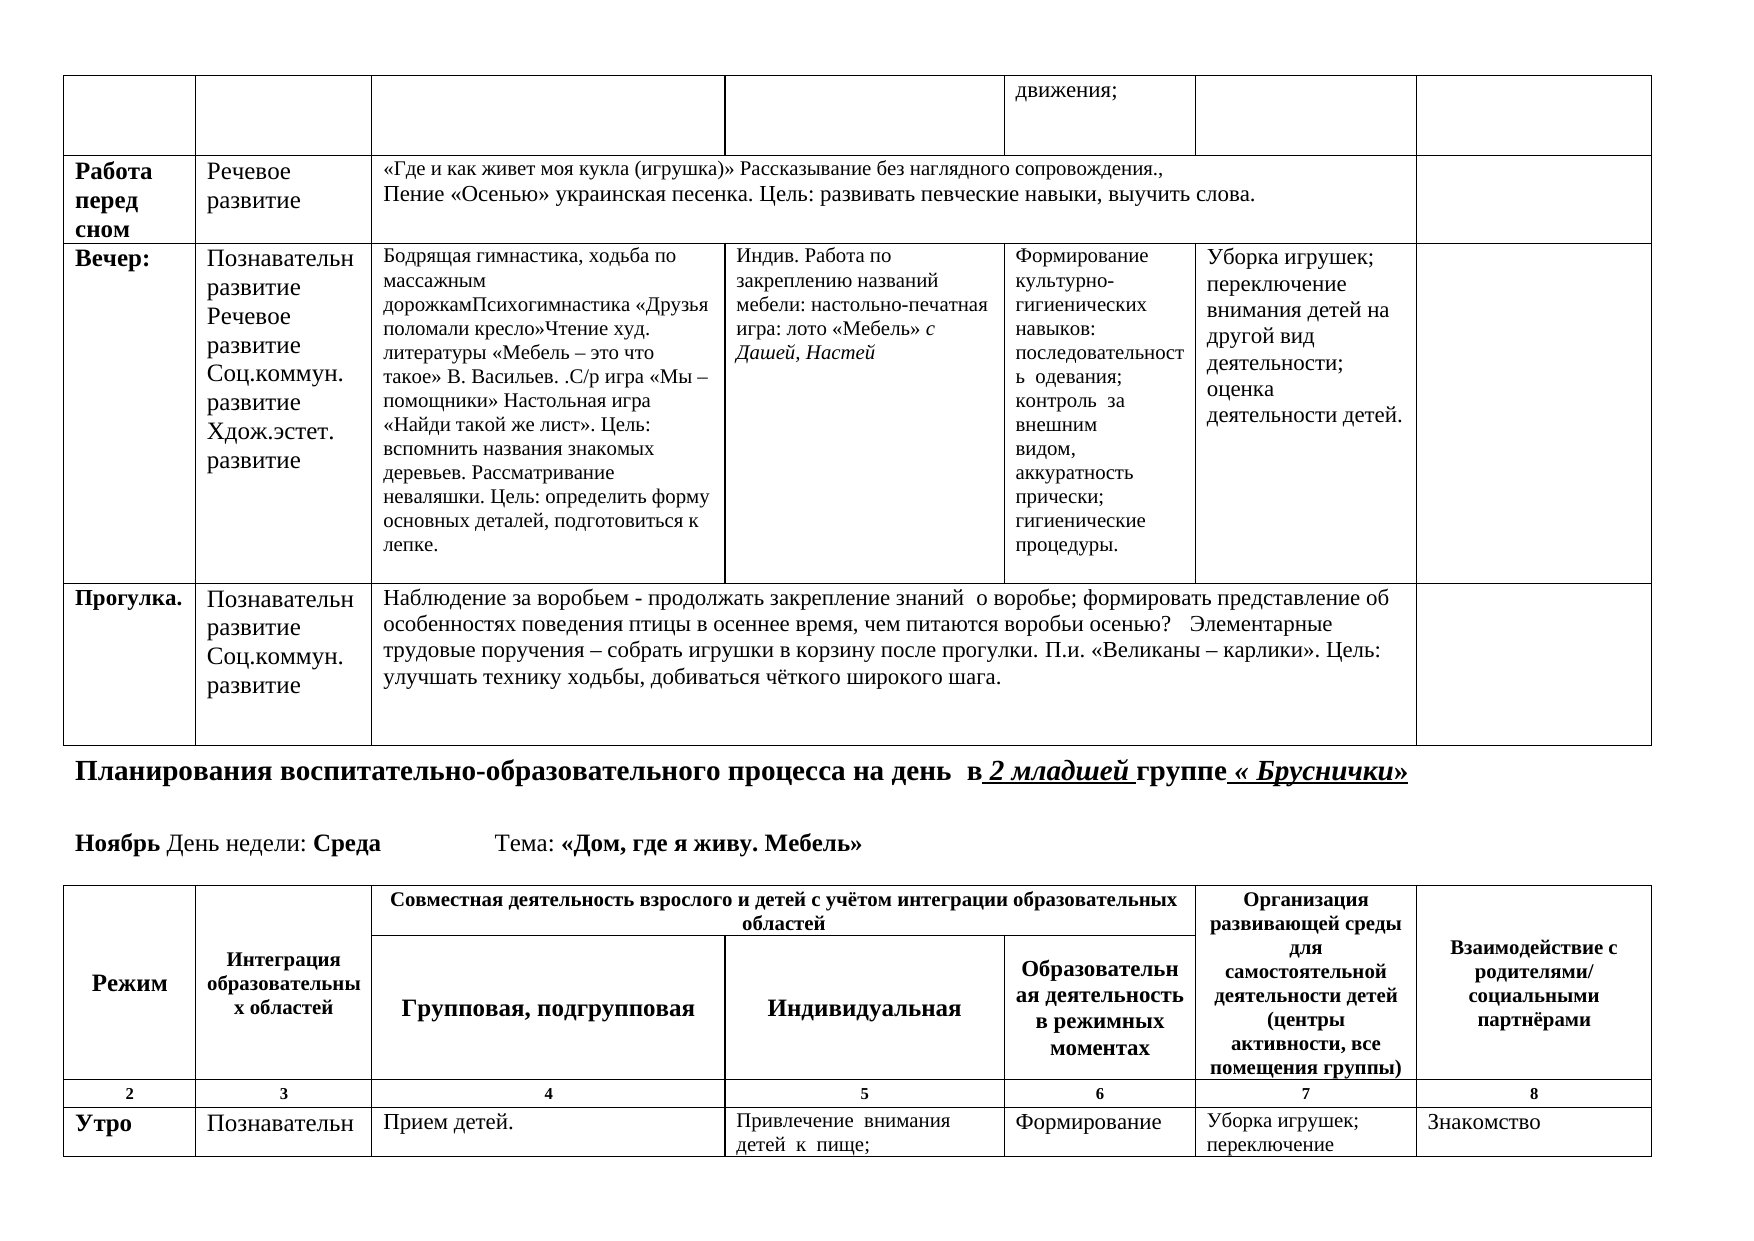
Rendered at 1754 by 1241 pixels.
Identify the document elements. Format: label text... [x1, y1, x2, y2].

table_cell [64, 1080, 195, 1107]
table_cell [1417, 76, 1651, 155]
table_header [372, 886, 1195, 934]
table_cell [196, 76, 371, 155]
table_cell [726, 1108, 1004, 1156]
subtitle Планирования воспитательно-образовательного процесса на день в 2 младшей группе « Бруснички» [75, 753, 1679, 787]
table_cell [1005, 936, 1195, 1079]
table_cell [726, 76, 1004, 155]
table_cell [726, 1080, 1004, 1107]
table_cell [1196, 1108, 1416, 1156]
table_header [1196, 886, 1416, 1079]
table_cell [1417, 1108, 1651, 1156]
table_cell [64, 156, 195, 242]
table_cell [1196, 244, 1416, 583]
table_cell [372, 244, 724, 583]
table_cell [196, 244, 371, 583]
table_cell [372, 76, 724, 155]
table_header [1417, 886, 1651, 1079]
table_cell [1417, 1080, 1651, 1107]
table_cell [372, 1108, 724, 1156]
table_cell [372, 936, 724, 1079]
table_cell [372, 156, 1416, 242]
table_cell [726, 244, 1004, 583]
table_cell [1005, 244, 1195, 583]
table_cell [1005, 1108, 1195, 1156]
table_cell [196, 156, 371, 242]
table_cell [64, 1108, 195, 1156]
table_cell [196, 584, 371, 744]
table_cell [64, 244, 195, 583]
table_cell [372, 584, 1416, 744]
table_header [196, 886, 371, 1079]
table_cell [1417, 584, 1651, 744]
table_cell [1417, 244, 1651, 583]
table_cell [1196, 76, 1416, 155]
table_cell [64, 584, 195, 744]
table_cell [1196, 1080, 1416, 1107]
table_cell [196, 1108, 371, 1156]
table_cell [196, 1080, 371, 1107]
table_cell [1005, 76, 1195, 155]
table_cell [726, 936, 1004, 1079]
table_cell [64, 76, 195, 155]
subtitle Ноябрь День недели: Среда Тема: «Дом, где я живу. Мебель» [75, 828, 1679, 857]
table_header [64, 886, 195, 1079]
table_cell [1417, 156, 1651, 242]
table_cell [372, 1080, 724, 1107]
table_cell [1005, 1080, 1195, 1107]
